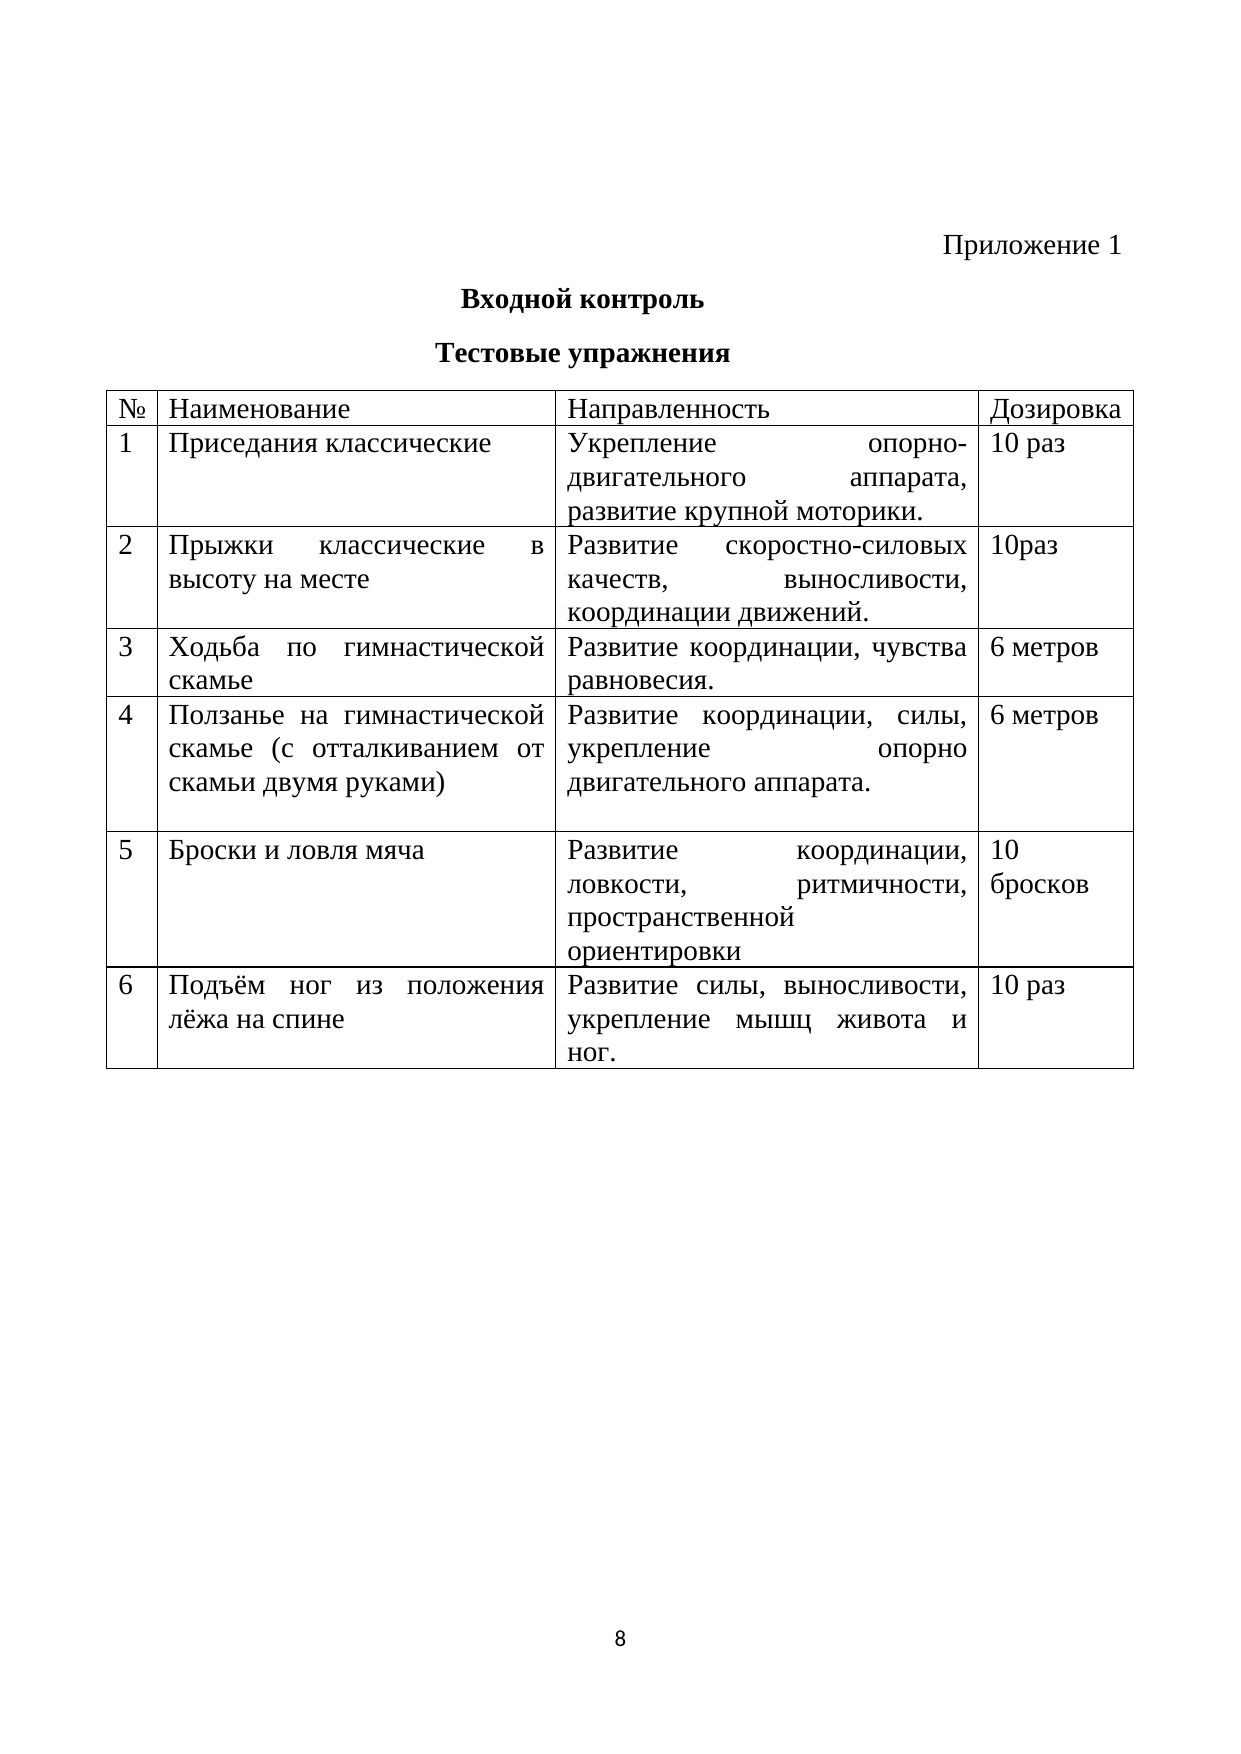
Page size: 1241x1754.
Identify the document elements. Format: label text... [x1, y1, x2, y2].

table_cell 10 раз [979, 426, 1133, 526]
table_header № [107, 391, 157, 424]
table_header Наименование [158, 391, 555, 424]
table_cell Подъём ног из положения лёжа на спине [158, 968, 555, 1068]
table_cell 10 бросков [979, 832, 1133, 966]
table_cell 10раз [979, 527, 1133, 628]
table_cell 6 метров [979, 629, 1133, 696]
table_cell Развитие силы, выносливости, укрепление мышц живота и ног. [556, 968, 978, 1068]
table_cell Приседания классические [158, 426, 555, 526]
table_cell Броски и ловля мяча [158, 832, 555, 966]
table_cell 10 раз [979, 968, 1133, 1068]
table_cell 4 [107, 697, 157, 831]
table_cell Прыжки классические в высоту на месте [158, 527, 555, 628]
table_cell 1 [107, 426, 157, 526]
table_header Дозировка [979, 391, 1133, 424]
text Входной контроль [43, 281, 1122, 315]
table_cell Развитие координации, ловкости, ритмичности, пространственной ориентировки [556, 832, 978, 966]
table_cell Ходьба по гимнастической скамье [158, 629, 555, 696]
table_cell 5 [107, 832, 157, 966]
table_cell Развитие координации, чувства равновесия. [556, 629, 978, 696]
table_cell Развитие скоростно-силовых качеств, выносливости, координации движений. [556, 527, 978, 628]
table_cell 3 [107, 629, 157, 696]
table_cell Укрепление опорно-двигательного аппарата, развитие крупной моторики. [556, 426, 978, 526]
table_cell 6 метров [979, 697, 1133, 831]
table_header Направленность [556, 391, 978, 424]
table_cell Развитие координации, силы, укрепление опорно двигательного аппарата. [556, 697, 978, 831]
table_cell Ползанье на гимнастической скамье (с отталкиванием от скамьи двумя руками) [158, 697, 555, 831]
table_cell 6 [107, 968, 157, 1068]
text Тестовые упражнения [43, 336, 1122, 369]
table_cell 2 [107, 527, 157, 628]
text Приложение 1 [43, 227, 1122, 260]
